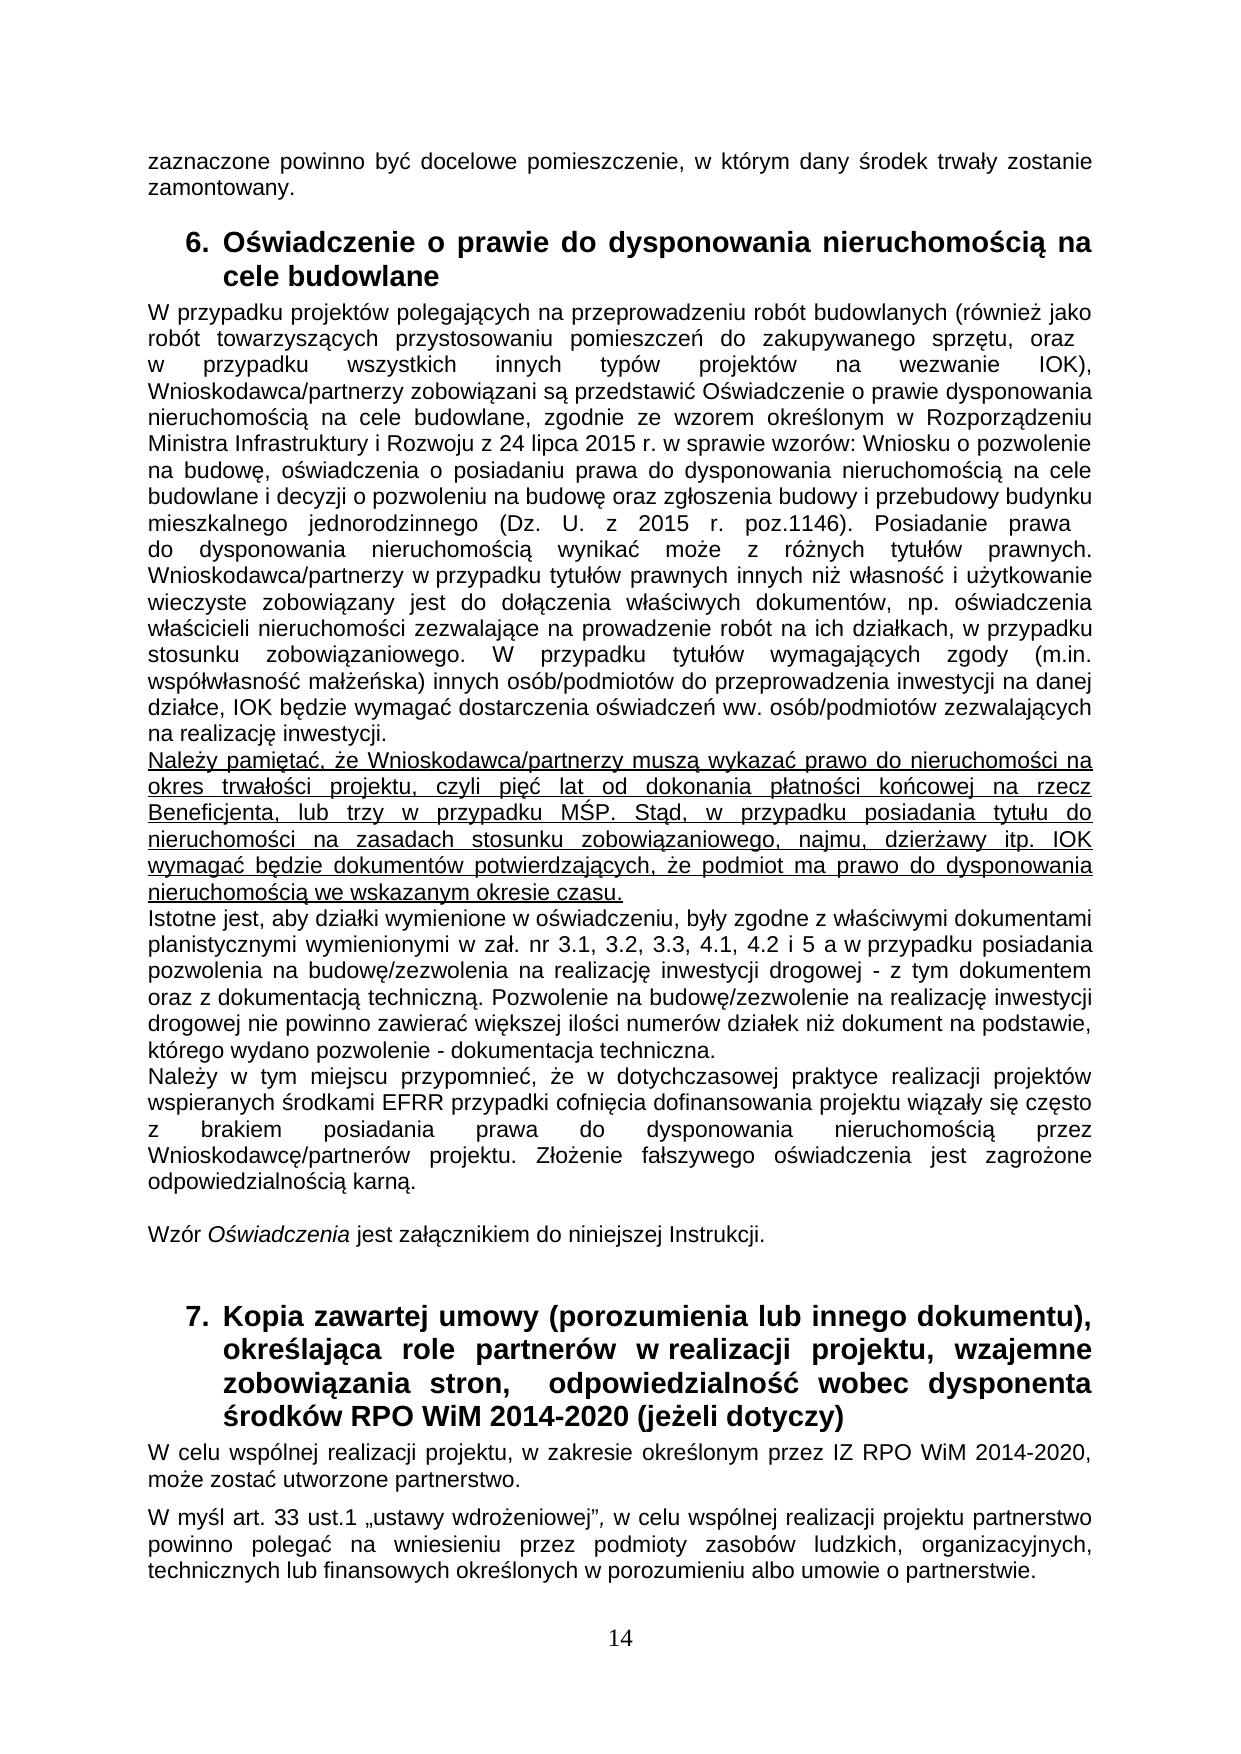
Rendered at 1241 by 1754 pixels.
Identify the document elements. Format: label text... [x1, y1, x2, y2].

text Należy pamiętać, że Wnioskodawca/partnerzy muszą wykazać prawo do nieruchomości na okres trwałości projektu, czyli pięć lat od dokonania płatności końcowej na rzecz Beneficjenta, lub trzy w przypadku MŚP. Stąd, w przypadku posiadania tytułu do nieruchomości na zasadach stosunku zobowiązaniowego, najmu, dzierżawy itp. IOK wymagać będzie dokumentów potwierdzających, że podmiot ma prawo do dysponowania nieruchomością we wskazanym okresie czasu. [148, 771, 1093, 822]
text Należy pamiętać, że Wnioskodawca/partnerzy muszą wykazać prawo do nieruchomości na okres trwałości projektu, czyli pięć lat od dokonania płatności końcowej na rzecz Beneficjenta, lub trzy w przypadku MŚP. Stąd, w przypadku posiadania tytułu do nieruchomości na zasadach stosunku zobowiązaniowego, najmu, dzierżawy itp. IOK wymagać będzie dokumentów potwierdzających, że podmiot ma prawo do dysponowania nieruchomością we wskazanym okresie czasu. [148, 876, 1093, 905]
text W celu wspólnej realizacji projektu, w zakresie określonym przez IZ RPO WiM 2014-2020, może zostać utworzone partnerstwo. [148, 1439, 1093, 1492]
subtitle Oświadczenie o prawie do dysponowania nieruchomością na cele budowlane [185, 225, 1093, 292]
text Wzór Oświadczenia jest załącznikiem do niniejszej Instrukcji. [148, 1221, 1093, 1247]
text Należy w tym miejscu przypomnieć, że w dotychczasowej praktyce realizacji projektów wspieranych środkami EFRR przypadki cofnięcia dofinansowania projektu wiązały się często z brakiem posiadania prawa do dysponowania nieruchomością przez Wnioskodawcę/partnerów projektu. Złożenie fałszywego oświadczenia jest zagrożone odpowiedzialnością karną. [148, 1063, 1093, 1195]
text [148, 148, 1093, 200]
text Istotne jest, aby działki wymienione w oświadczeniu, były zgodne z właściwymi dokumentami planistycznymi wymienionymi w zał. nr 3.1, 3.2, 3.3, 4.1, 4.2 i 5 a w przypadku posiadania pozwolenia na budowę/zezwolenia na realizację inwestycji drogowej - z tym dokumentem oraz z dokumentacją techniczną. Pozwolenie na budowę/zezwolenie na realizację inwestycji drogowej nie powinno zawierać większej ilości numerów działek niż dokument na podstawie, którego wydano pozwolenie - dokumentacja techniczna. [148, 905, 1093, 1063]
list Kopia zawartej umowy (porozumienia lub innego dokumentu), określająca role partnerów w realizacji projektu, wzajemne zobowiązania stron, odpowiedzialność wobec dysponenta środków RPO WiM 2014-2020 (jeżeli dotyczy) [185, 1299, 1093, 1433]
text W myśl art. 33 ust.1 „ustawy wdrożeniowej”, w celu wspólnej realizacji projektu partnerstwo powinno polegać na wniesieniu przez podmioty zasobów ludzkich, organizacyjnych, technicznych lub finansowych określonych w porozumieniu albo umowie o partnerstwie. [148, 1504, 1093, 1583]
text W przypadku projektów polegających na przeprowadzeniu robót budowlanych (również jako robót towarzyszących przystosowaniu pomieszczeń do zakupywanego sprzętu, oraz w przypadku wszystkich innych typów projektów na wezwanie IOK), Wnioskodawca/partnerzy zobowiązani są przedstawić Oświadczenie o prawie dysponowania nieruchomością na cele budowlane, zgodnie ze wzorem określonym w Rozporządzeniu Ministra Infrastruktury i Rozwoju z 24 lipca 2015 r. w sprawie wzorów: Wniosku o pozwolenie na budowę, oświadczenia o posiadaniu prawa do dysponowania nieruchomością na cele budowlane i decyzji o pozwoleniu na budowę oraz zgłoszenia budowy i przebudowy budynku mieszkalnego jednorodzinnego (Dz. U. z 2015 r. poz.1146). Posiadanie prawa do dysponowania nieruchomością wynikać może z różnych tytułów prawnych. Wnioskodawca/partnerzy w przypadku tytułów prawnych innych niż własność i użytkowanie wieczyste zobowiązany jest do dołączenia właściwych dokumentów, np. oświadczenia właścicieli nieruchomości zezwalające na prowadzenie robót na ich działkach, w przypadku stosunku zobowiązaniowego. W przypadku tytułów wymagających zgody (m.in. współwłasność małżeńska) innych osób/podmiotów do przeprowadzenia inwestycji na danej działce, IOK będzie wymagać dostarczenia oświadczeń ww. osób/podmiotów zezwalających na realizację inwestycji. [148, 299, 1093, 747]
